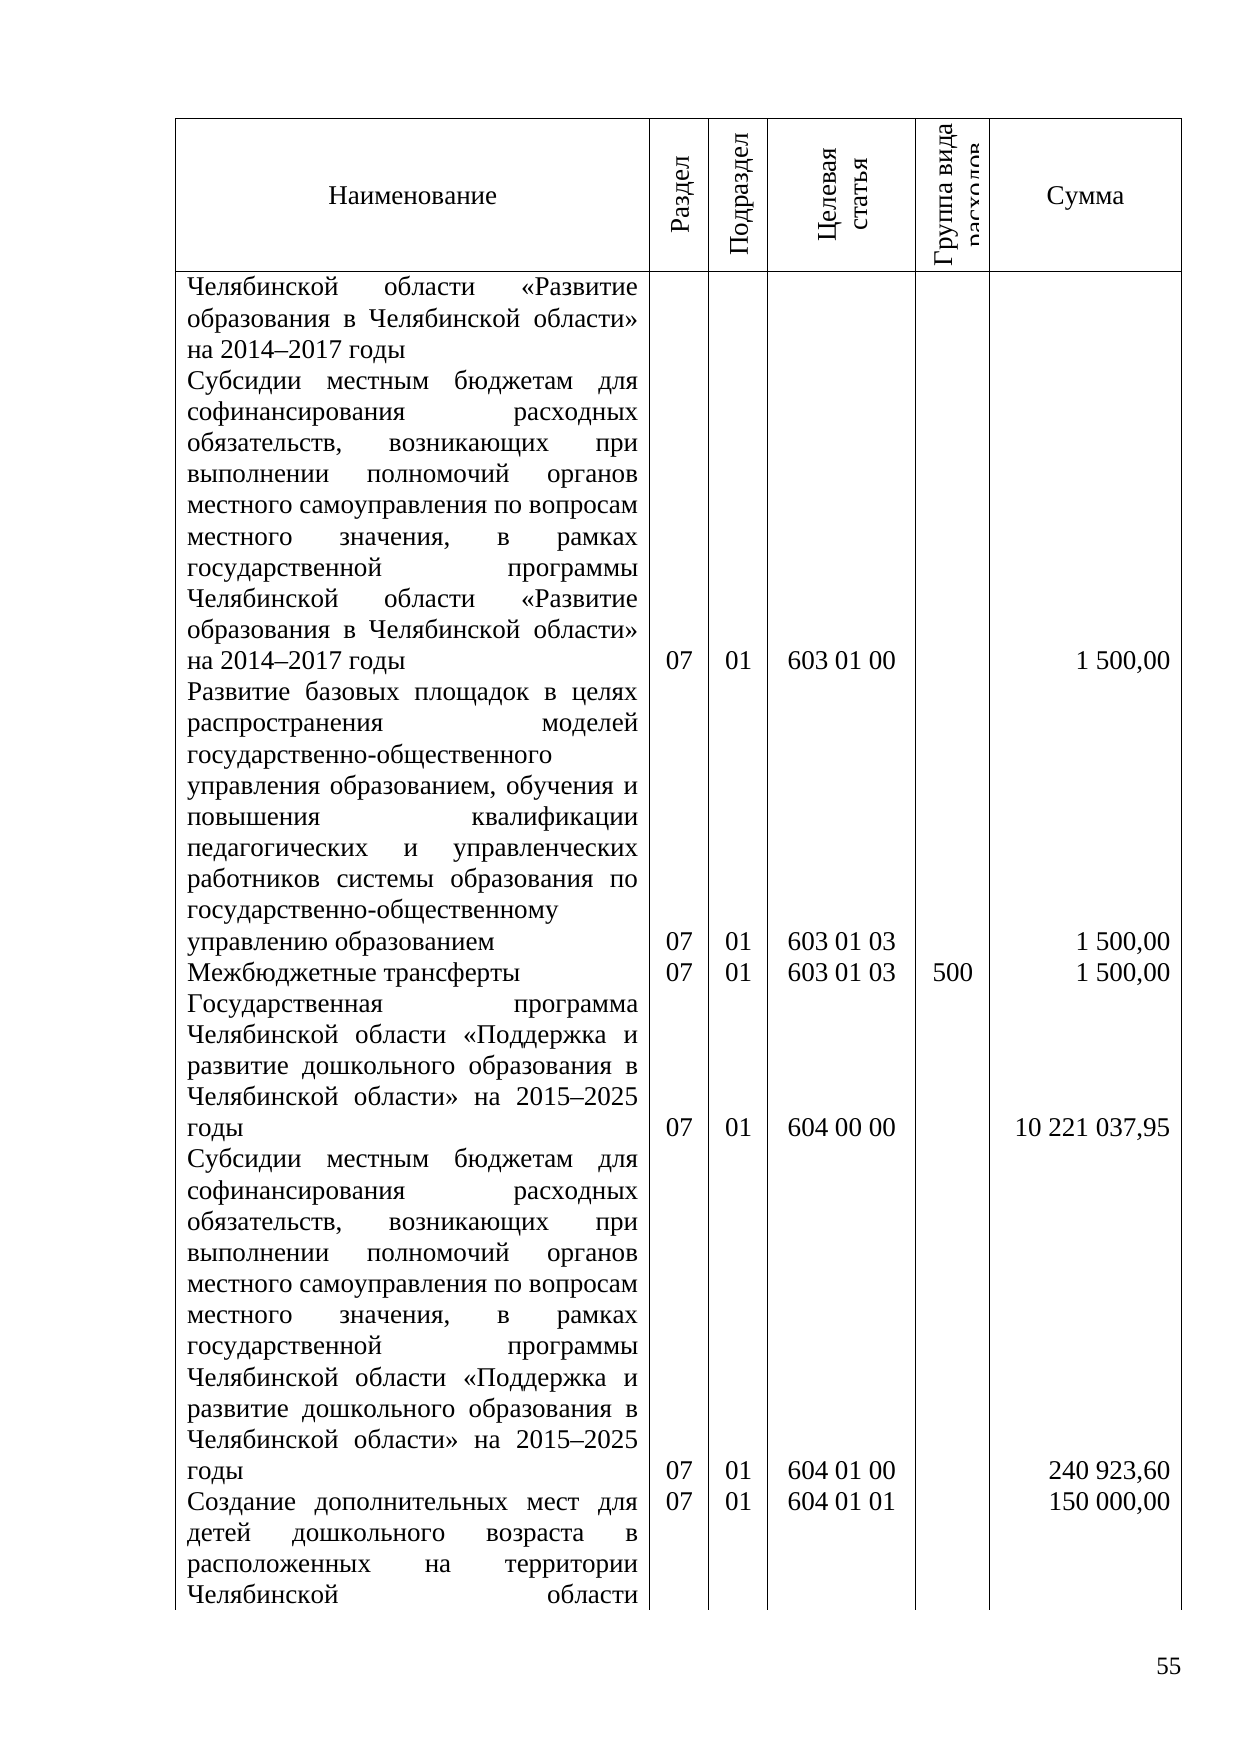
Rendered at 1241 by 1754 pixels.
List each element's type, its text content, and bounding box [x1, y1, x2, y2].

table_header Раздел [650, 119, 708, 271]
table_header Наименование [176, 119, 649, 271]
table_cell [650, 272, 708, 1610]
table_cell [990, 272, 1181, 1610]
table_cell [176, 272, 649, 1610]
table_header Целевая статья [768, 119, 915, 271]
table_header Сумма [990, 119, 1181, 271]
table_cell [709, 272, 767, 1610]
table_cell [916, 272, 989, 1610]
table_header Подраздел [709, 119, 767, 271]
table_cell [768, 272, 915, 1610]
table_header Группа вида расходов [916, 119, 989, 271]
